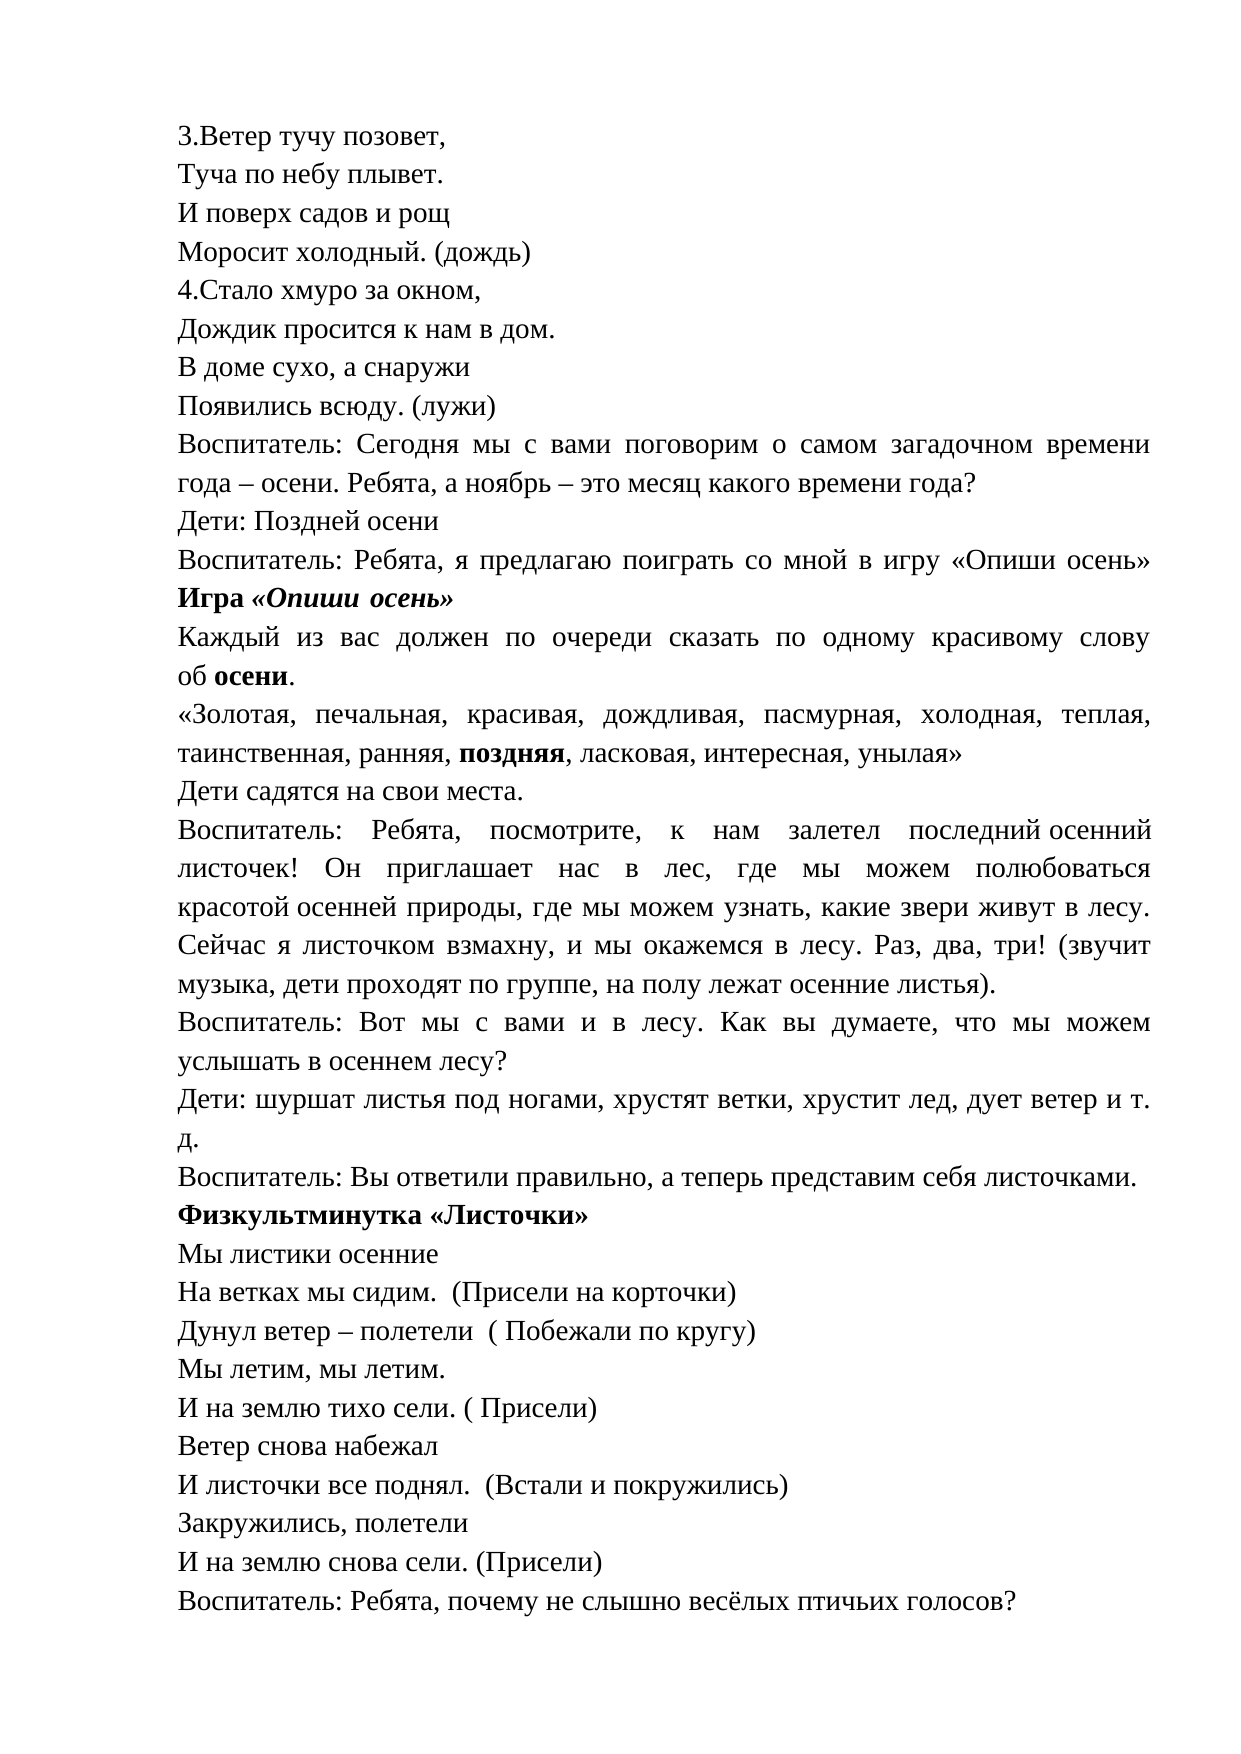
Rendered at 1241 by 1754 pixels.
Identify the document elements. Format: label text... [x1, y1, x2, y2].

text И листочки все поднял. (Встали и покружились) [177, 1467, 1152, 1501]
text Дождик просится к нам в дом. [177, 311, 1152, 344]
text В доме сухо, а снаружи [177, 349, 1152, 383]
text И на землю снова сели. (Присели) [177, 1544, 1152, 1578]
text Воспитатель: Вы ответили правильно, а теперь представим себя листочками. [177, 1159, 1152, 1192]
text Моросит холодный. (дождь) [177, 234, 1152, 267]
text Ветер снова набежал [177, 1428, 1152, 1462]
text Туча по небу плывет. [177, 157, 1152, 190]
text Воспитатель: Ребята, я предлагаю поиграть со мной в игру «Опиши осень» Игра «Опиши осень» [177, 542, 1152, 614]
text И на землю тихо сели. ( Присели) [177, 1390, 1152, 1423]
text На ветках мы сидим. (Присели на корточки) [177, 1274, 1152, 1308]
text Дети: Поздней осени [177, 503, 1152, 537]
text Дети: шуршат листья под ногами, хрустят ветки, хрустит лед, дует ветер и т. д. [177, 1082, 1152, 1154]
text И поверх садов и рощ [177, 195, 1152, 229]
text Мы летим, мы летим. [177, 1351, 1152, 1385]
text Дети садятся на свои места. [177, 773, 1152, 807]
text Мы листики осенние [177, 1236, 1152, 1269]
text Физкультминутка «Листочки» [177, 1197, 1152, 1231]
text Воспитатель: Ребята, посмотрите, к нам залетел последний осенний листочек! Он приглашает нас в лес, где мы можем полюбоваться красотой осенней природы, где мы можем узнать, какие звери живут в лесу. Сейчас я листочком взмахну, и мы окажемся в лесу. Раз, два, три! (звучит музыка, дети проходят по группе, на полу лежат осенние листья). [177, 812, 1152, 999]
text 4.Стало хмуро за окном, [177, 272, 1152, 306]
text Дунул ветер – полетели ( Побежали по кругу) [177, 1313, 1152, 1346]
text Закружились, полетели [177, 1506, 1152, 1539]
text 3.Ветер тучу позовет, [177, 118, 1152, 152]
text Появились всюду. (лужи) [177, 388, 1152, 421]
text Каждый из вас должен по очереди сказать по одному красивому слову об осени. [177, 619, 1152, 691]
text Воспитатель: Вот мы с вами и в лесу. Как вы думаете, что мы можем услышать в осеннем лесу? [177, 1004, 1152, 1077]
text «Золотая, печальная, красивая, дождливая, пасмурная, холодная, теплая, таинственная, ранняя, поздняя, ласковая, интересная, унылая» [177, 696, 1152, 768]
text Воспитатель: Ребята, почему не слышно весёлых птичьих голосов? [177, 1583, 1152, 1616]
text Воспитатель: Сегодня мы с вами поговорим о самом загадочном времени года – осени. Ребята, а ноябрь – это месяц какого времени года? [177, 426, 1152, 498]
